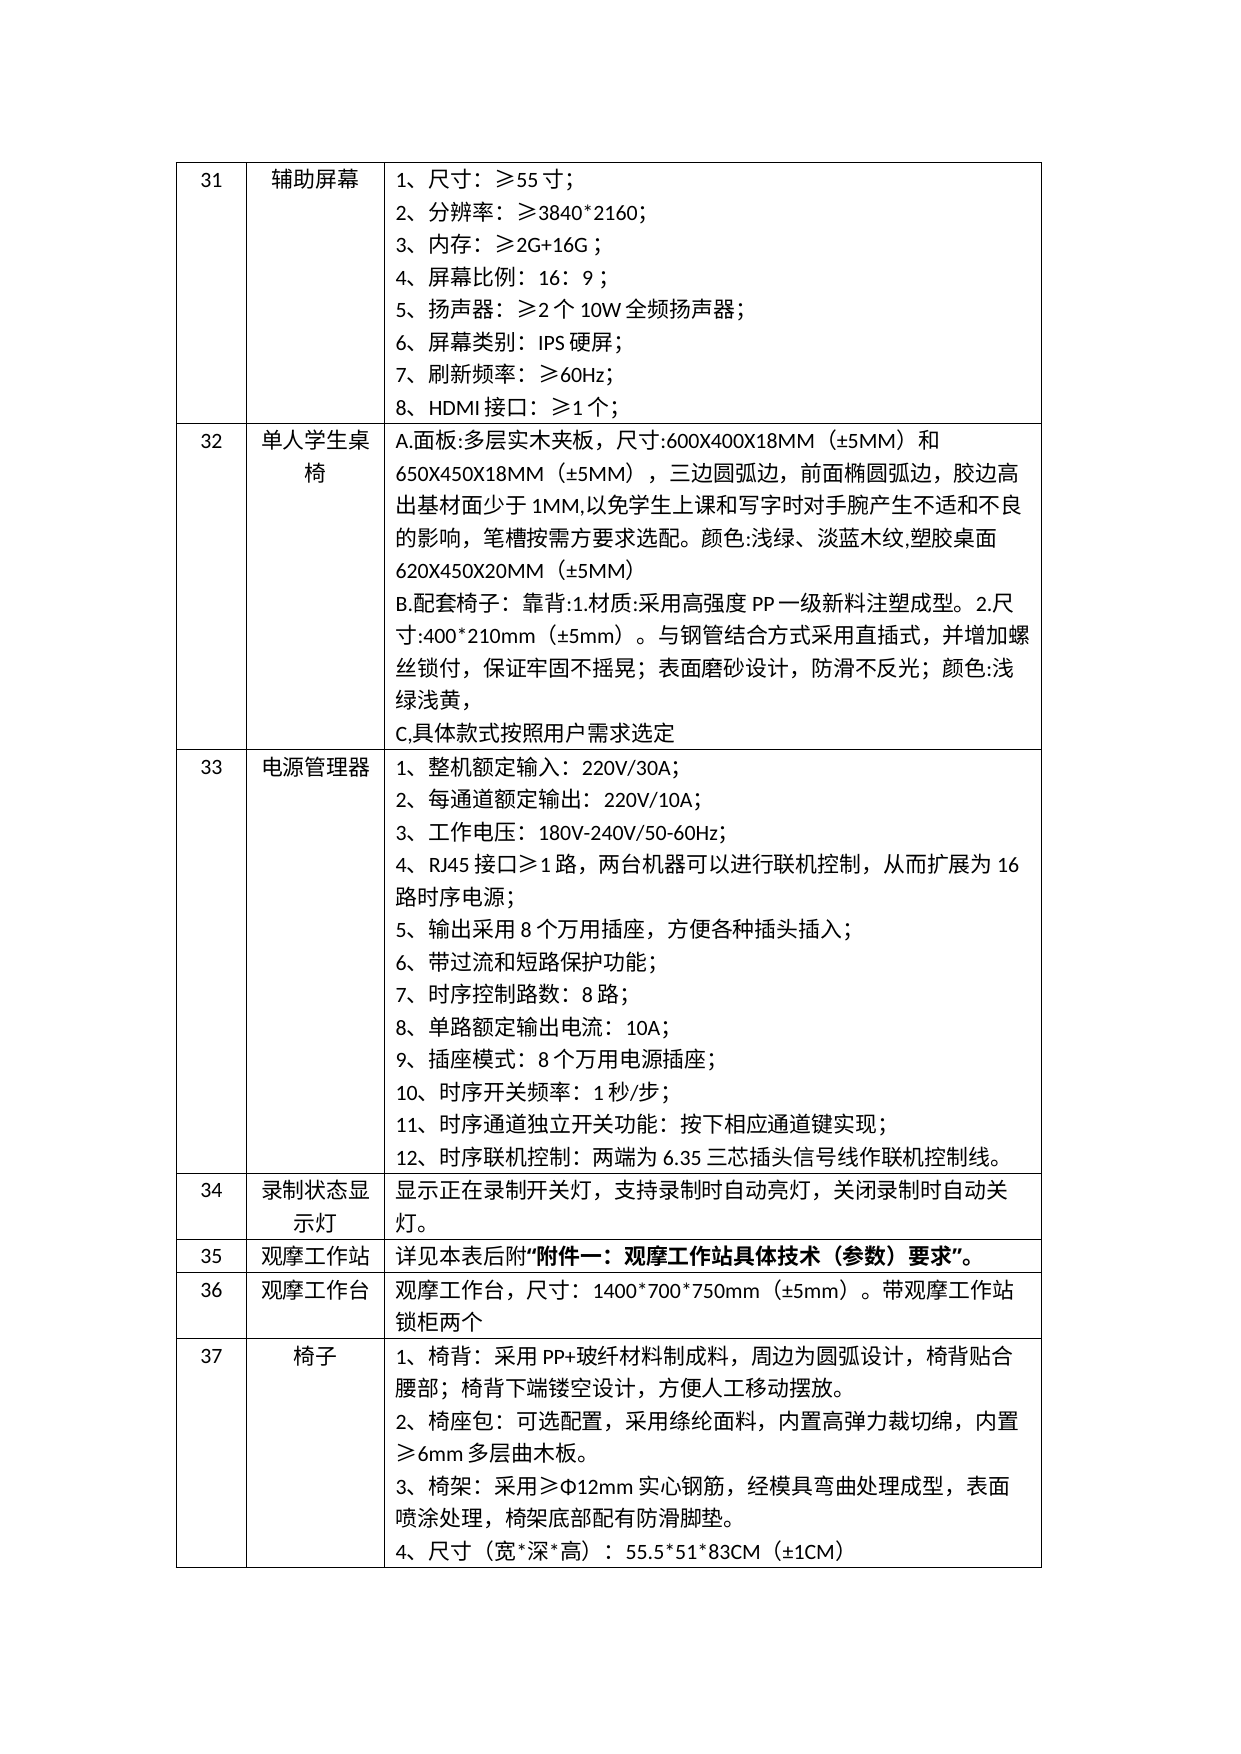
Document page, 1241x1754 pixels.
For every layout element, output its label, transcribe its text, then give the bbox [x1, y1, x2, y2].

table_cell 33 [177, 750, 246, 1173]
table_cell 36 [177, 1273, 246, 1338]
table_cell 录制状态显示灯 [247, 1174, 384, 1239]
table_cell 详见本表后附“附件一：观摩工作站具体技术（参数）要求”。 [385, 1240, 1041, 1272]
table_cell 32 [177, 424, 246, 749]
table_cell 椅子 [247, 1339, 384, 1567]
table_cell 37 [177, 1339, 246, 1567]
table_cell 单人学生桌椅 [247, 424, 384, 749]
table_cell 35 [177, 1240, 246, 1272]
table_cell 辅助屏幕 [247, 163, 384, 423]
table_cell 34 [177, 1174, 246, 1239]
table_cell 观摩工作台 [247, 1273, 384, 1338]
table_cell 31 [177, 163, 246, 423]
table_cell 1、椅背：采用PP+玻纤材料制成料，周边为圆弧设计，椅背贴合腰部；椅背下端镂空设计，方便人工移动摆放。 2、椅座包：可选配置，采用绦纶面料，内置高弹力裁切绵，内置≥6mm多层曲木板。 3、椅架：采用≥Φ12mm实心钢筋，经模具弯曲处理成型，表面喷涂处理，椅架底部配有防滑脚垫。 4、尺寸（宽*深*高）：55.5*51*83CM（±1CM） [385, 1339, 1041, 1567]
table_cell 1、整机额定输入：220V/30A； 2、每通道额定输出：220V/10A； 3、工作电压：180V-240V/50-60Hz； 4、RJ45接口≥1路，两台机器可以进行联机控制，从而扩展为16路时序电源； 5、输出采用8个万用插座，方便各种插头插入； 6、带过流和短路保护功能； 7、时序控制路数：8路； 8、单路额定输出电流：10A； 9、插座模式：8个万用电源插座； 10、时序开关频率：1秒/步； 11、时序通道独立开关功能：按下相应通道键实现； 12、时序联机控制：两端为6.35三芯插头信号线作联机控制线。 [385, 750, 1041, 1173]
table_cell 观摩工作站 [247, 1240, 384, 1272]
table_cell 观摩工作台，尺寸：1400*700*750mm（±5mm）。带观摩工作站锁柜两个 [385, 1273, 1041, 1338]
table_cell A.面板:多层实木夹板，尺寸:600X400X18MM（±5MM）和650X450X18MM（±5MM），三边圆弧边，前面椭圆弧边，胶边高出基材面少于1MM,以免学生上课和写字时对手腕产生不适和不良的影响，笔槽按需方要求选配。颜色:浅绿、淡蓝木纹,塑胶桌面620X450X20MM（±5MM） B.配套椅子：靠背:1.材质:采用高强度PP一级新料注塑成型。2.尺寸:400*210mm（±5mm）。与钢管结合方式采用直插式，并增加螺丝锁付，保证牢固不摇晃；表面磨砂设计，防滑不反光；颜色:浅绿浅黄， C,具体款式按照用户需求选定 [385, 424, 1041, 749]
table_cell 电源管理器 [247, 750, 384, 1173]
table_cell 显示正在录制开关灯，支持录制时自动亮灯，关闭录制时自动关灯。 [385, 1174, 1041, 1239]
table_cell 1、尺寸：≥55寸； 2、分辨率：≥3840*2160； 3、内存：≥2G+16G ； 4、屏幕比例：16：9 ； 5、扬声器：≥2个10W全频扬声器； 6、屏幕类别：IPS硬屏； 7、刷新频率：≥60Hz； 8、HDMI接口：≥1个； [385, 163, 1041, 423]
